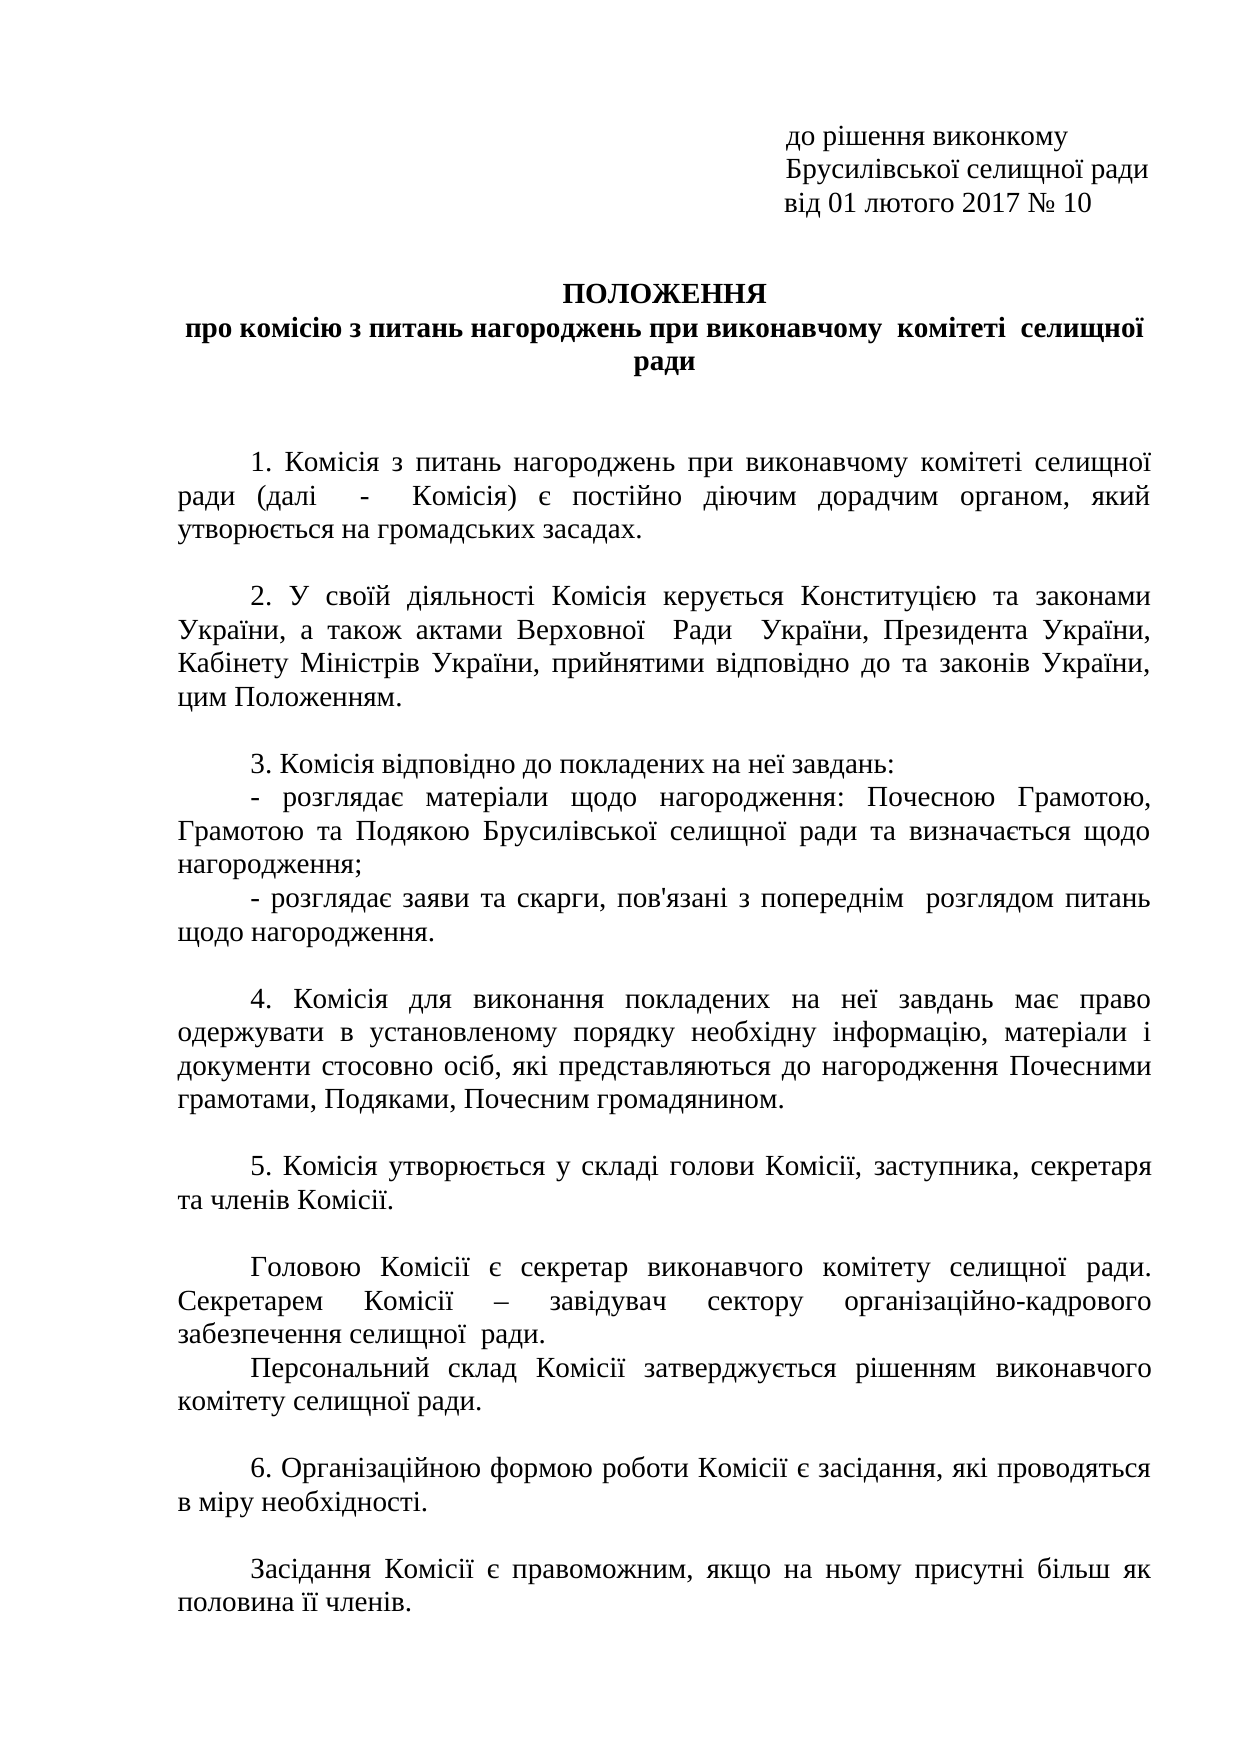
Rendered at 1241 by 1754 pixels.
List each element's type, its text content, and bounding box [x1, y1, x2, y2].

text Головою Комісії є секретар виконавчого комітету селищної ради. Секретарем Комісії – завідувач сектору організаційно-кадрового забезпечення селищної ради. [177, 1249, 1152, 1350]
text 2. У своїй діяльності Комісія керується Конституцією та законами України, а також актами Верховної Ради України, Президента України, Кабінету Міністрів України, прийнятими відповідно до та законів України, цим Положенням. [177, 578, 1152, 712]
text - розглядає матеріали щодо нагородження: Почесною Грамотою, Грамотою та Подякою Брусилівської селищної ради та визначається щодо нагородження; [177, 779, 1152, 880]
text про комісію з питань нагороджень при виконавчому комітеті селищної ради [177, 310, 1152, 377]
text - розглядає заяви та скарги, пов'язані з попереднім розглядом питань щодо нагородження. [177, 880, 1152, 947]
text 6. Організаційною формою роботи Комісії є засідання, які проводяться в міру необхідності. [177, 1450, 1152, 1517]
text 5. Комісія утворюється у складі голови Комісії, заступника, секретаря та членів Комісії. [177, 1148, 1152, 1216]
text Засідання Комісії є правоможним, якщо на ньому присутні більш як половина її членів. [177, 1551, 1152, 1618]
text 4. Комісія для виконання покладених на неї завдань має право одержувати в установленому порядку необхідну інформацію, матеріали і документи стосовно осіб, які представляються до нагородження Почесними грамотами, Подяками, Почесним громадянином. [177, 981, 1152, 1115]
text ПОЛОЖЕННЯ [177, 276, 1152, 310]
text Брусилівської селищної ради [177, 152, 1152, 185]
text від 01 лютого 2017 № 10 [177, 185, 1152, 219]
text до рішення виконкому [177, 118, 1152, 152]
text 3. Комісія відповідно до покладених на неї завдань: [177, 746, 1152, 779]
text Персональний склад Комісії затверджується рішенням виконавчого комітету селищної ради. [177, 1350, 1152, 1417]
text 1. Комісія з питань нагороджень при виконавчому комітеті селищної ради (далі - Комісія) є постійно діючим дорадчим органом, який утворюється на громадських засадах. [177, 444, 1152, 545]
